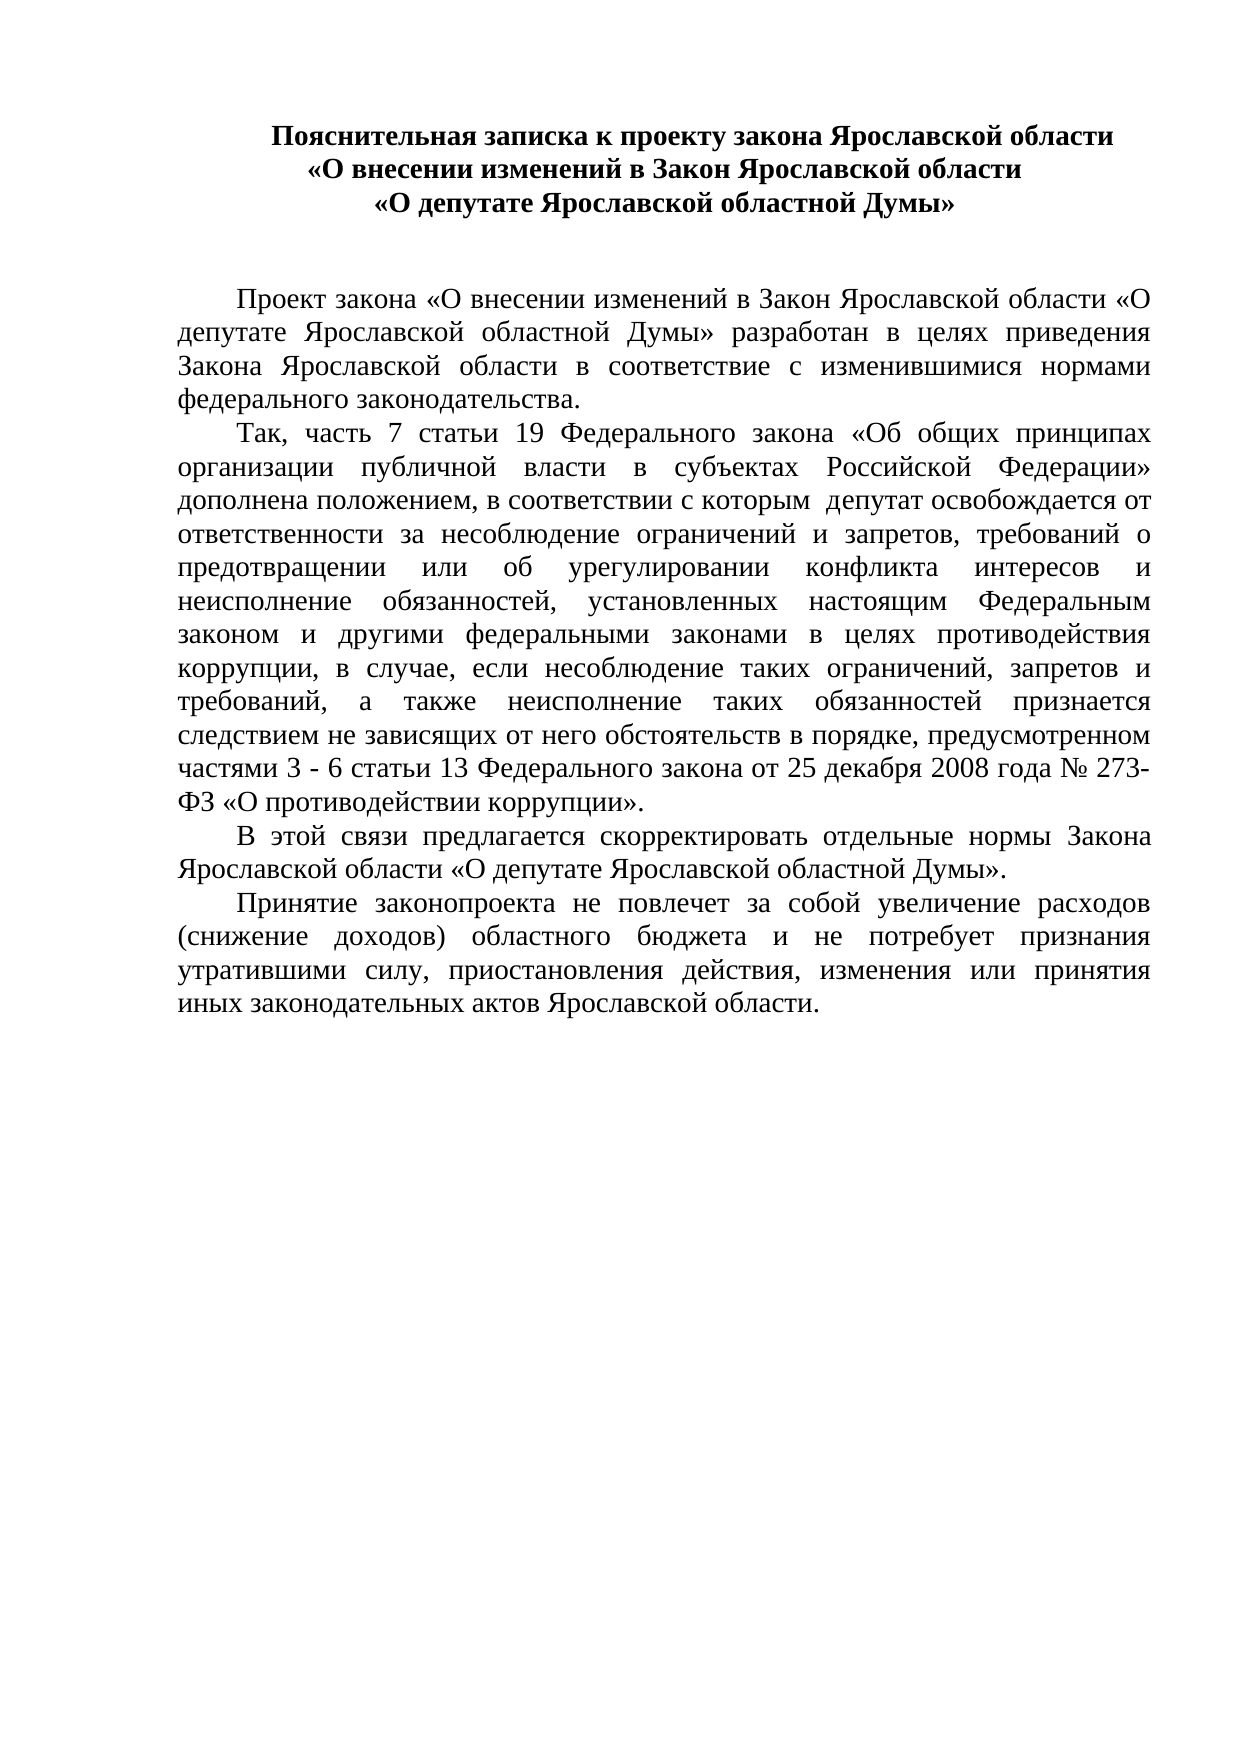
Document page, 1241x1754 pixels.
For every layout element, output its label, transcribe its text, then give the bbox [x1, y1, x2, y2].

text Проект закона «О внесении изменений в Закон Ярославской области «О депутате Ярославской областной Думы» разработан в целях приведения Закона Ярославской области в соответствие c изменившимися нормами федерального законодательства. [177, 281, 1152, 415]
text Пояснительная записка к проекту закона Ярославской области [177, 118, 1152, 152]
text Так, часть 7 статьи 19 Федерального закона «Об общих принципах организации публичной власти в субъектах Российской Федерации» дополнена положением, в соответствии с которым депутат освобождается от ответственности за несоблюдение ограничений и запретов, требований о предотвращении или об урегулировании конфликта интересов и неисполнение обязанностей, установленных настоящим Федеральным законом и другими федеральными законами в целях противодействия коррупции, в случае, если несоблюдение таких ограничений, запретов и требований, а также неисполнение таких обязанностей признается следствием не зависящих от него обстоятельств в порядке, предусмотренном частями 3 - 6 статьи 13 Федерального закона от 25 декабря 2008 года № 273-ФЗ «О противодействии коррупции». [177, 415, 1152, 818]
text «О внесении изменений в Закон Ярославской области [177, 152, 1152, 185]
text «О депутате Ярославской областной Думы» [177, 185, 1152, 219]
text В этой связи предлагается скорректировать отдельные нормы Закона Ярославской области «О депутате Ярославской областной Думы». [177, 818, 1152, 885]
text Принятие законопроекта не повлечет за собой увеличение расходов (снижение доходов) областного бюджета и не потребует признания утратившими силу, приостановления действия, изменения или принятия иных законодательных актов Ярославской области. [177, 885, 1152, 1019]
